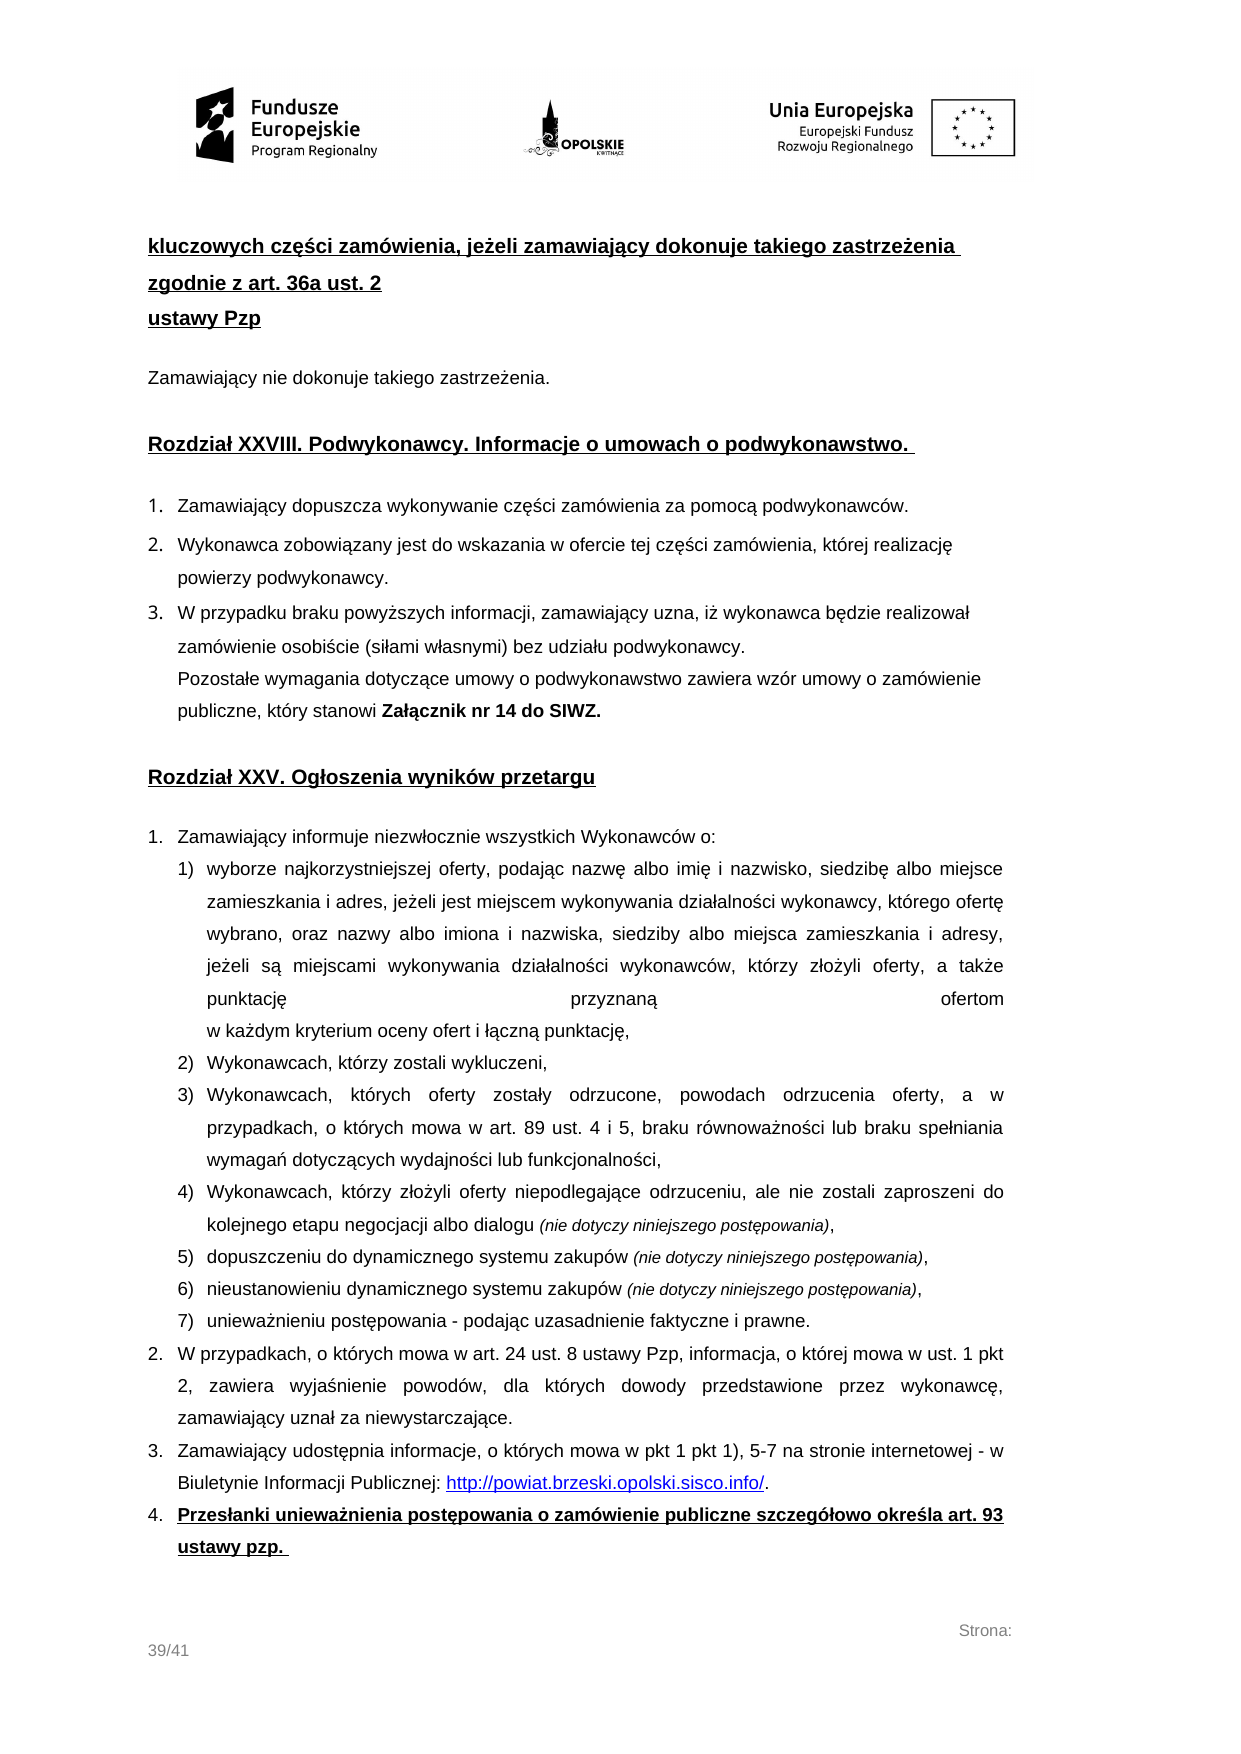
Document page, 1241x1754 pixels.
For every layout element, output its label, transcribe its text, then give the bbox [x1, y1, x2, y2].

list Zamawiający dopuszcza wykonywanie części zamówienia za pomocą podwykonawców. [148, 493, 1004, 518]
list Zamawiający informuje niezwłocznie wszystkich Wykonawców o: [148, 826, 1004, 847]
list W przypadkach, o których mowa w art. 24 ust. 8 ustawy Pzp, informacja, o której mowa w ust. 1 pkt 2, zawiera wyjaśnienie powodów, dla których dowody przedstawione przez wykonawcę, zamawiający uznał za niewystarczające. [148, 1342, 1004, 1429]
list Wykonawcach, którzy złożyli oferty niepodlegające odrzuceniu, ale nie zostali zaproszeni do kolejnego etapu negocjacji albo dialogu (nie dotyczy niniejszego postępowania), [177, 1181, 1004, 1235]
list Wykonawcach, którzy zostali wykluczeni, [177, 1052, 1004, 1073]
list Wykonawcach, których oferty zostały odrzucone, powodach odrzucenia oferty, a w przypadkach, o których mowa w art. 89 ust. 4 i 5, braku równoważności lub braku spełniania wymagań dotyczących wydajności lub funkcjonalności, [177, 1084, 1004, 1170]
list nieustanowieniu dynamicznego systemu zakupów (nie dotyczy niniejszego postępowania), [177, 1278, 1004, 1299]
text Rozdział XXV. Ogłoszenia wyników przetargu [148, 765, 1004, 789]
list wyborze najkorzystniejszej oferty, podając nazwę albo imię i nazwisko, siedzibę albo miejsce zamieszkania i adres, jeżeli jest miejscem wykonywania działalności wykonawcy, którego ofertę wybrano, oraz nazwy albo imiona i nazwiska, siedziby albo miejsca zamieszkania i adresy, jeżeli są miejscami wykonywania działalności wykonawców, którzy złożyli oferty, a także punktację przyznaną ofertom w każdym kryterium oceny ofert i łączną punktację, [177, 858, 1004, 1041]
list unieważnieniu postępowania - podając uzasadnienie faktyczne i prawne. [177, 1310, 1004, 1332]
text Zamawiający nie dokonuje takiego zastrzeżenia. [148, 367, 1004, 389]
list W przypadku braku powyższych informacji, zamawiający uzna, iż wykonawca będzie realizował zamówienie osobiście (siłami własnymi) bez udziału podwykonawcy. [148, 599, 1004, 657]
text Pozostałe wymagania dotyczące umowy o podwykonawstwo zawiera wzór umowy o zamówienie publiczne, który stanowi Załącznik nr 14 do SIWZ. [177, 668, 1004, 722]
text Rozdział XXVIII. Podwykonawcy. Informacje o umowach o podwykonawstwo. [148, 432, 1004, 456]
list dopuszczeniu do dynamicznego systemu zakupów (nie dotyczy niniejszego postępowania), [177, 1246, 1004, 1267]
list Przesłanki unieważnienia postępowania o zamówienie publiczne szczegółowo określa art. 93 ustawy pzp. [148, 1504, 1004, 1558]
list Wykonawca zobowiązany jest do wskazania w ofercie tej części zamówienia, której realizację powierzy podwykonawcy. [148, 531, 1004, 589]
picture [177, 67, 1034, 182]
list Zamawiający udostępnia informacje, o których mowa w pkt 1 pkt 1), 5-7 na stronie internetowej - w Biuletynie Informacji Publicznej: http://powiat.brzeski.opolski.sisco.info/. [148, 1439, 1004, 1493]
